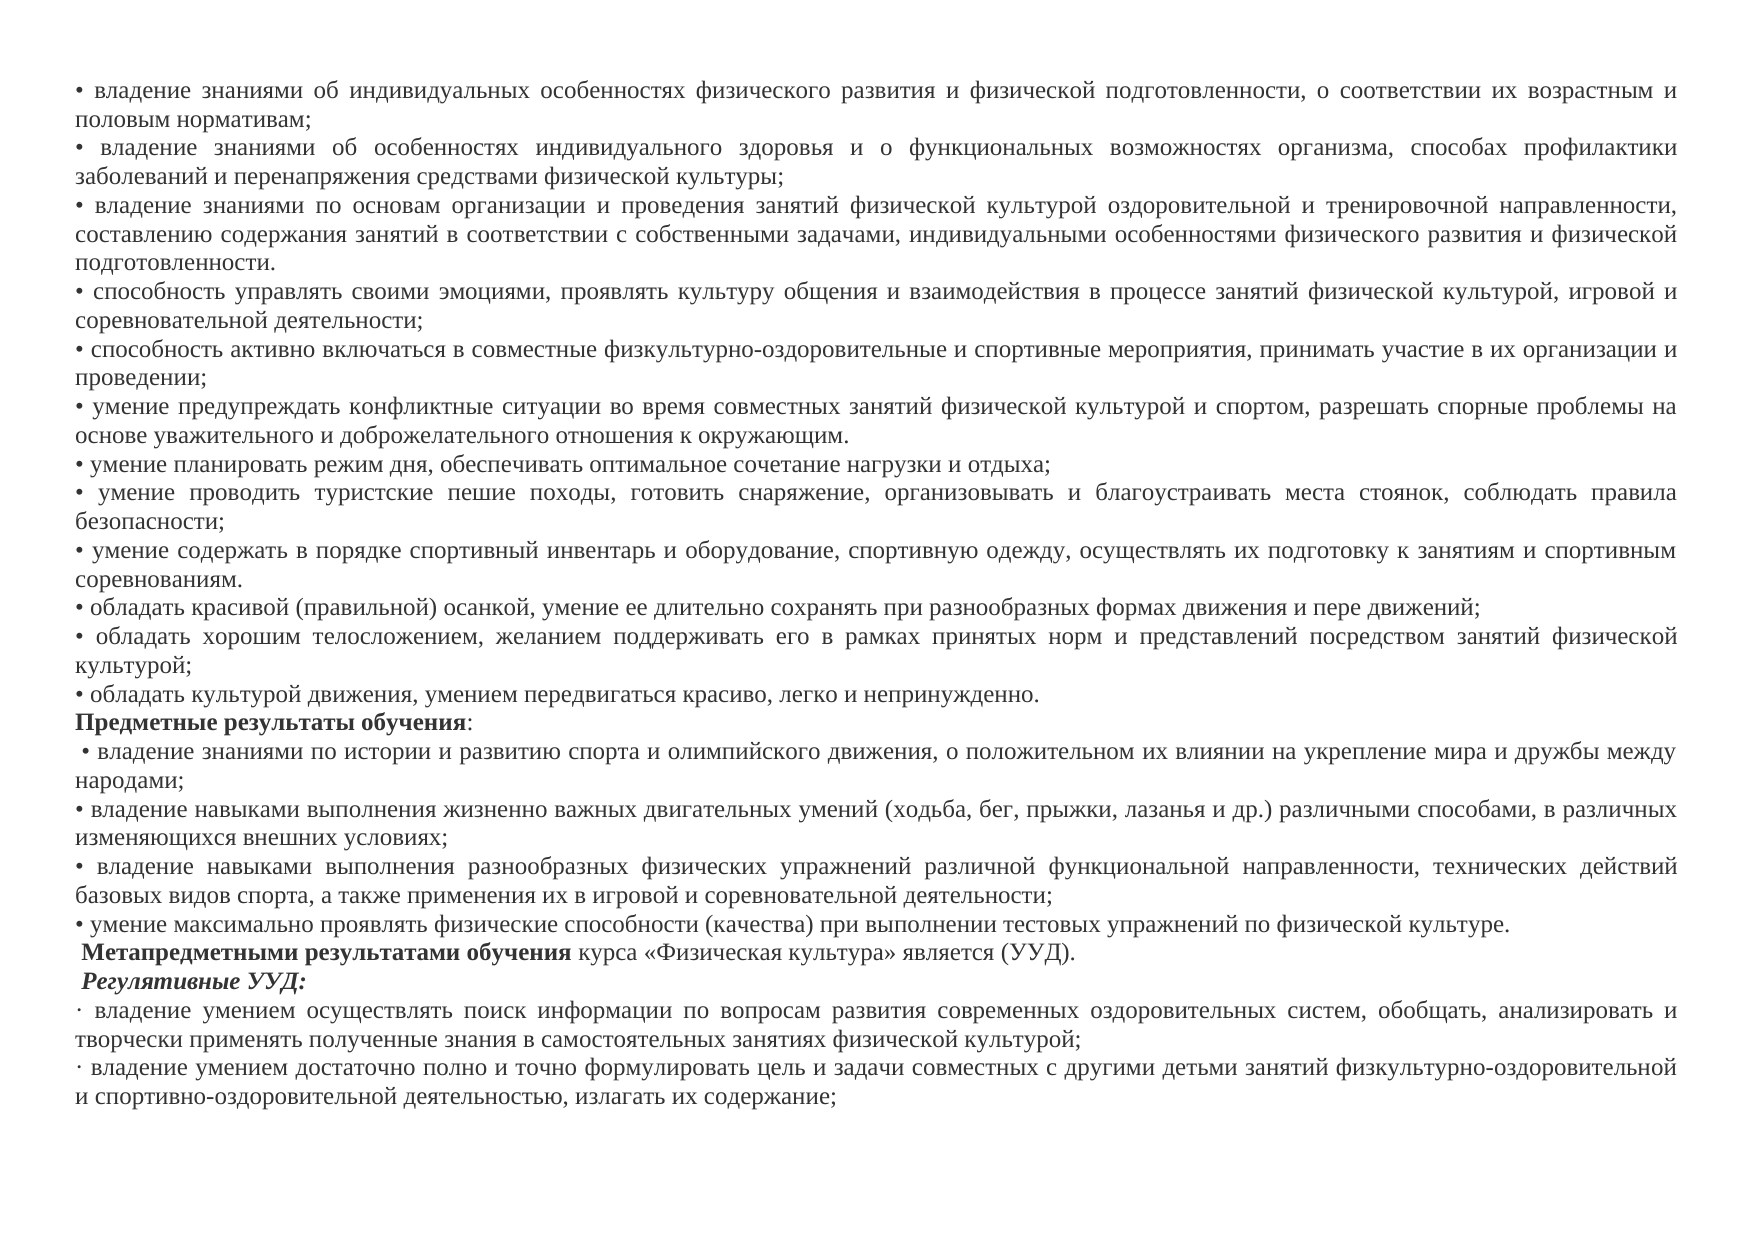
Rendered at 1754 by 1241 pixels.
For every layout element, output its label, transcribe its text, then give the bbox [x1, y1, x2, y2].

text • обладать хорошим телосложением, желанием поддерживать его в рамках принятых норм и представлений посредством занятий физической культурой; [75, 621, 1679, 679]
text • владение знаниями об особенностях индивидуального здоровья и о функциональных возможностях организма, способах профилактики заболеваний и перенапряжения средствами физической культуры; [75, 132, 1679, 190]
text • способность активно включаться в совместные физкультурно-оздоровительные и спортивные мероприятия, принимать участие в их организации и проведении; [75, 334, 1679, 391]
text • владение навыками выполнения жизненно важных двигательных умений (ходьба, бег, прыжки, лазанья и др.) различными способами, в различных изменяющихся внешних условиях; [75, 794, 1679, 851]
text · владение умением осуществлять поиск информации по вопросам развития современных оздоровительных систем, обобщать, анализировать и творчески применять полученные знания в самостоятельных занятиях физической культурой; [75, 995, 1679, 1052]
text • обладать культурой движения, умением передвигаться красиво, легко и непринужденно. [75, 679, 1679, 707]
text • владение знаниями по истории и развитию спорта и олимпийского движения, о положительном их влиянии на укрепление мира и дружбы между народами; [75, 736, 1679, 794]
text · владение умением достаточно полно и точно формулировать цель и задачи совместных с другими детьми занятий физкультурно-оздоровительной и спортивно-оздоровительной деятельностью, излагать их содержание; [75, 1052, 1679, 1110]
text Предметные результаты обучения: [75, 707, 1679, 736]
text • умение максимально проявлять физические способности (качества) при выполнении тестовых упражнений по физической культуре. [75, 909, 1679, 937]
text • умение предупреждать конфликтные ситуации во время совместных занятий физической культурой и спортом, разрешать спорные проблемы на основе уважительного и доброжелательного отношения к окружающим. [75, 391, 1679, 449]
text • владение знаниями по основам организации и проведения занятий физической культурой оздоровительной и тренировочной направленности, составлению содержания занятий в соответствии с собственными задачами, индивидуальными особенностями физического развития и физической подготовленности. [75, 190, 1679, 276]
text • владение знаниями об индивидуальных особенностях физического развития и физической подготовленности, о соответствии их возрастным и половым нормативам; [75, 75, 1679, 132]
text • умение планировать режим дня, обеспечивать оптимальное сочетание нагрузки и отдыха; [75, 449, 1679, 477]
text • умение содержать в порядке спортивный инвентарь и оборудование, спортивную одежду, осуществлять их подготовку к занятиям и спортивным соревнованиям. [75, 535, 1679, 592]
text • умение проводить туристские пешие походы, готовить снаряжение, организовывать и благоустраивать места стоянок, соблюдать правила безопасности; [75, 477, 1679, 535]
text • владение навыками выполнения разнообразных физических упражнений различной функциональной направленности, технических действий базовых видов спорта, а также применения их в игровой и соревновательной деятельности; [75, 851, 1679, 909]
text Регулятивные УУД: [75, 966, 1679, 995]
text • обладать красивой (правильной) осанкой, умение ее длительно сохранять при разнообразных формах движения и пере движений; [75, 592, 1679, 621]
text Метапредметными результатами обучения курса «Физическая культура» является (УУД). [75, 937, 1679, 966]
text • способность управлять своими эмоциями, проявлять культуру общения и взаимодействия в процессе занятий физической культурой, игровой и соревновательной деятельности; [75, 276, 1679, 334]
